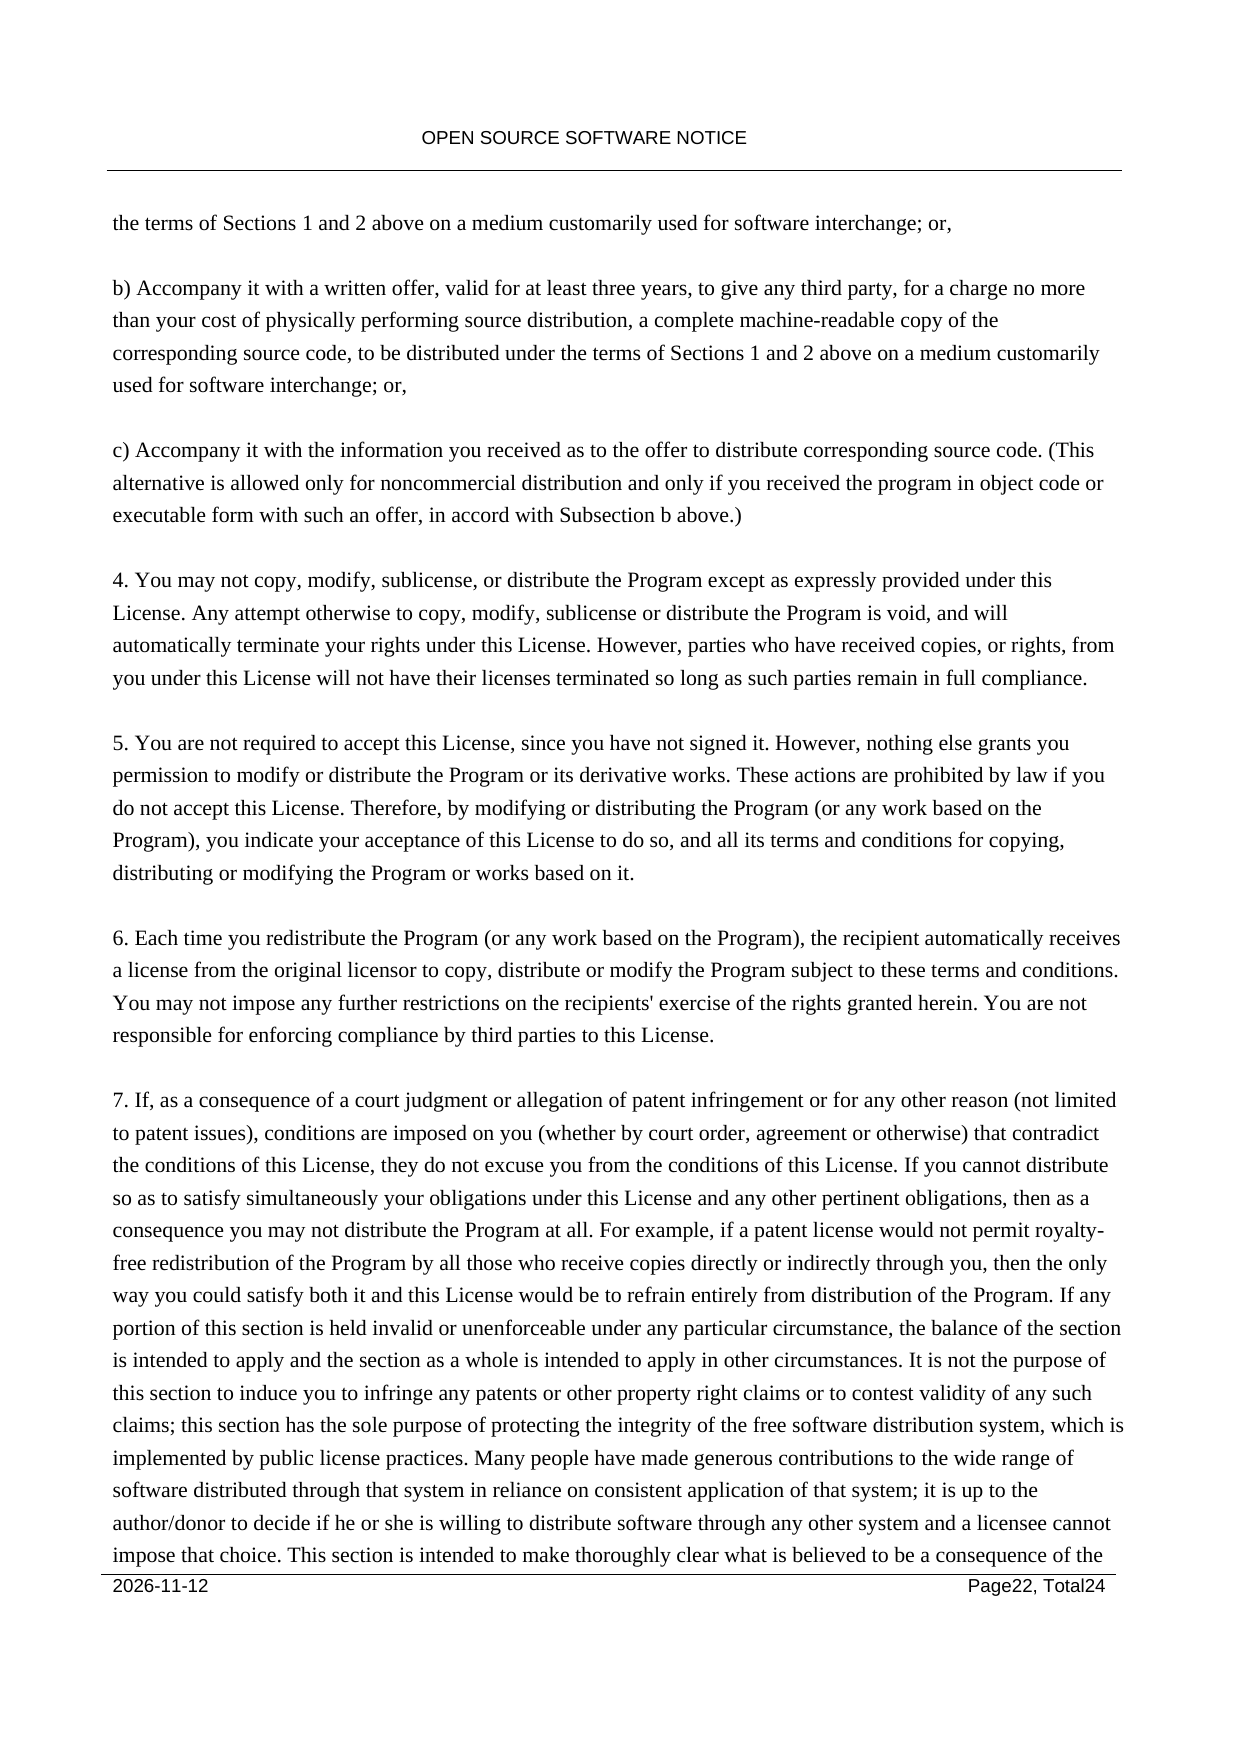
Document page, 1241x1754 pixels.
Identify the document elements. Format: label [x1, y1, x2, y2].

text [112, 206, 1128, 1571]
